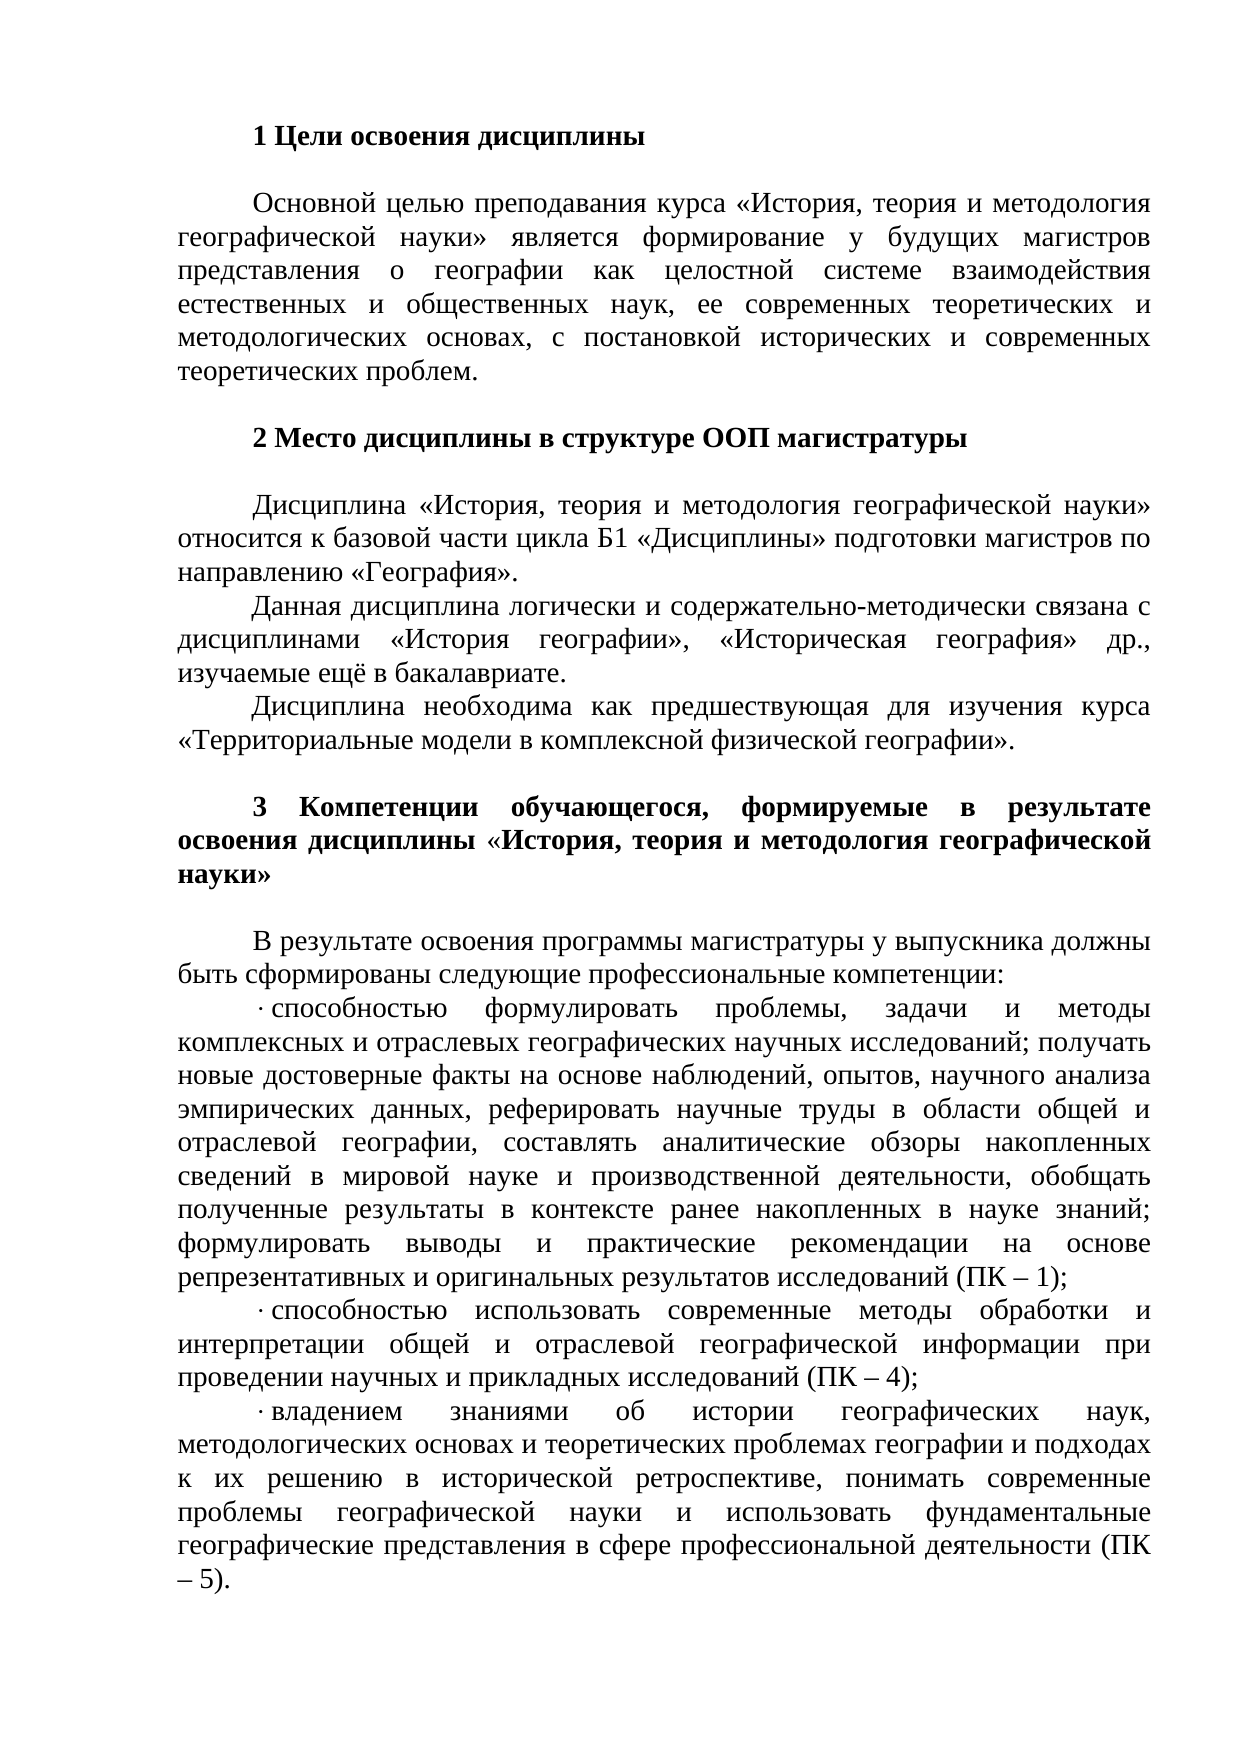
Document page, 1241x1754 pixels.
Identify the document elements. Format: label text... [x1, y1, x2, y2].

list способностью формулировать проблемы, задачи и методы комплексных и отраслевых географических научных исследований; получать новые достоверные факты на основе наблюдений, опытов, научного анализа эмпирических данных, реферировать научные труды в области общей и отраслевой географии, составлять аналитические обзоры накопленных сведений в мировой науке и производственной деятельности, обобщать полученные результаты в контексте ранее накопленных в науке знаний; формулировать выводы и практические рекомендации на основе репрезентативных и оригинальных результатов исследований (ПК – 1); [177, 990, 1152, 1292]
list способностью использовать современные методы обработки и интерпретации общей и отраслевой географической информации при проведении научных и прикладных исследований (ПК – 4); [177, 1292, 1152, 1393]
text 3 Компетенции обучающегося, формируемые в результате освоения дисциплины «История, теория и методология географической науки» [177, 789, 1152, 889]
list владением знаниями об истории географических наук, методологических основах и теоретических проблемах географии и подходах к их решению в исторической ретроспективе, понимать современные проблемы географической науки и использовать фундаментальные географические представления в сфере профессиональной деятельности (ПК – 5). [177, 1393, 1152, 1594]
text 2 Место дисциплины в структуре ООП магистратуры [177, 420, 1152, 453]
text Основной целью преподавания курса «История, теория и методология географической науки» является формирование у будущих магистров представления о географии как целостной системе взаимодействия естественных и общественных наук, ее современных теоретических и методологических основах, с постановкой исторических и современных теоретических проблем. [177, 185, 1152, 386]
text Дисциплина необходима как предшествующая для изучения курса «Территориальные модели в комплексной физической географии». [177, 688, 1152, 755]
text В результате освоения программы магистратуры у выпускника должны быть сформированы следующие профессиональные компетенции: [177, 923, 1152, 990]
text Данная дисциплина логически и содержательно-методически связана с дисциплинами «История географии», «Историческая география» др., изучаемые ещё в бакалавриате. [177, 588, 1152, 688]
text 1 Цели освоения дисциплины [252, 118, 1152, 152]
text Дисциплина «История, теория и методология географической науки» относится к базовой части цикла Б1 «Дисциплины» подготовки магистров по направлению «География». [177, 487, 1152, 588]
